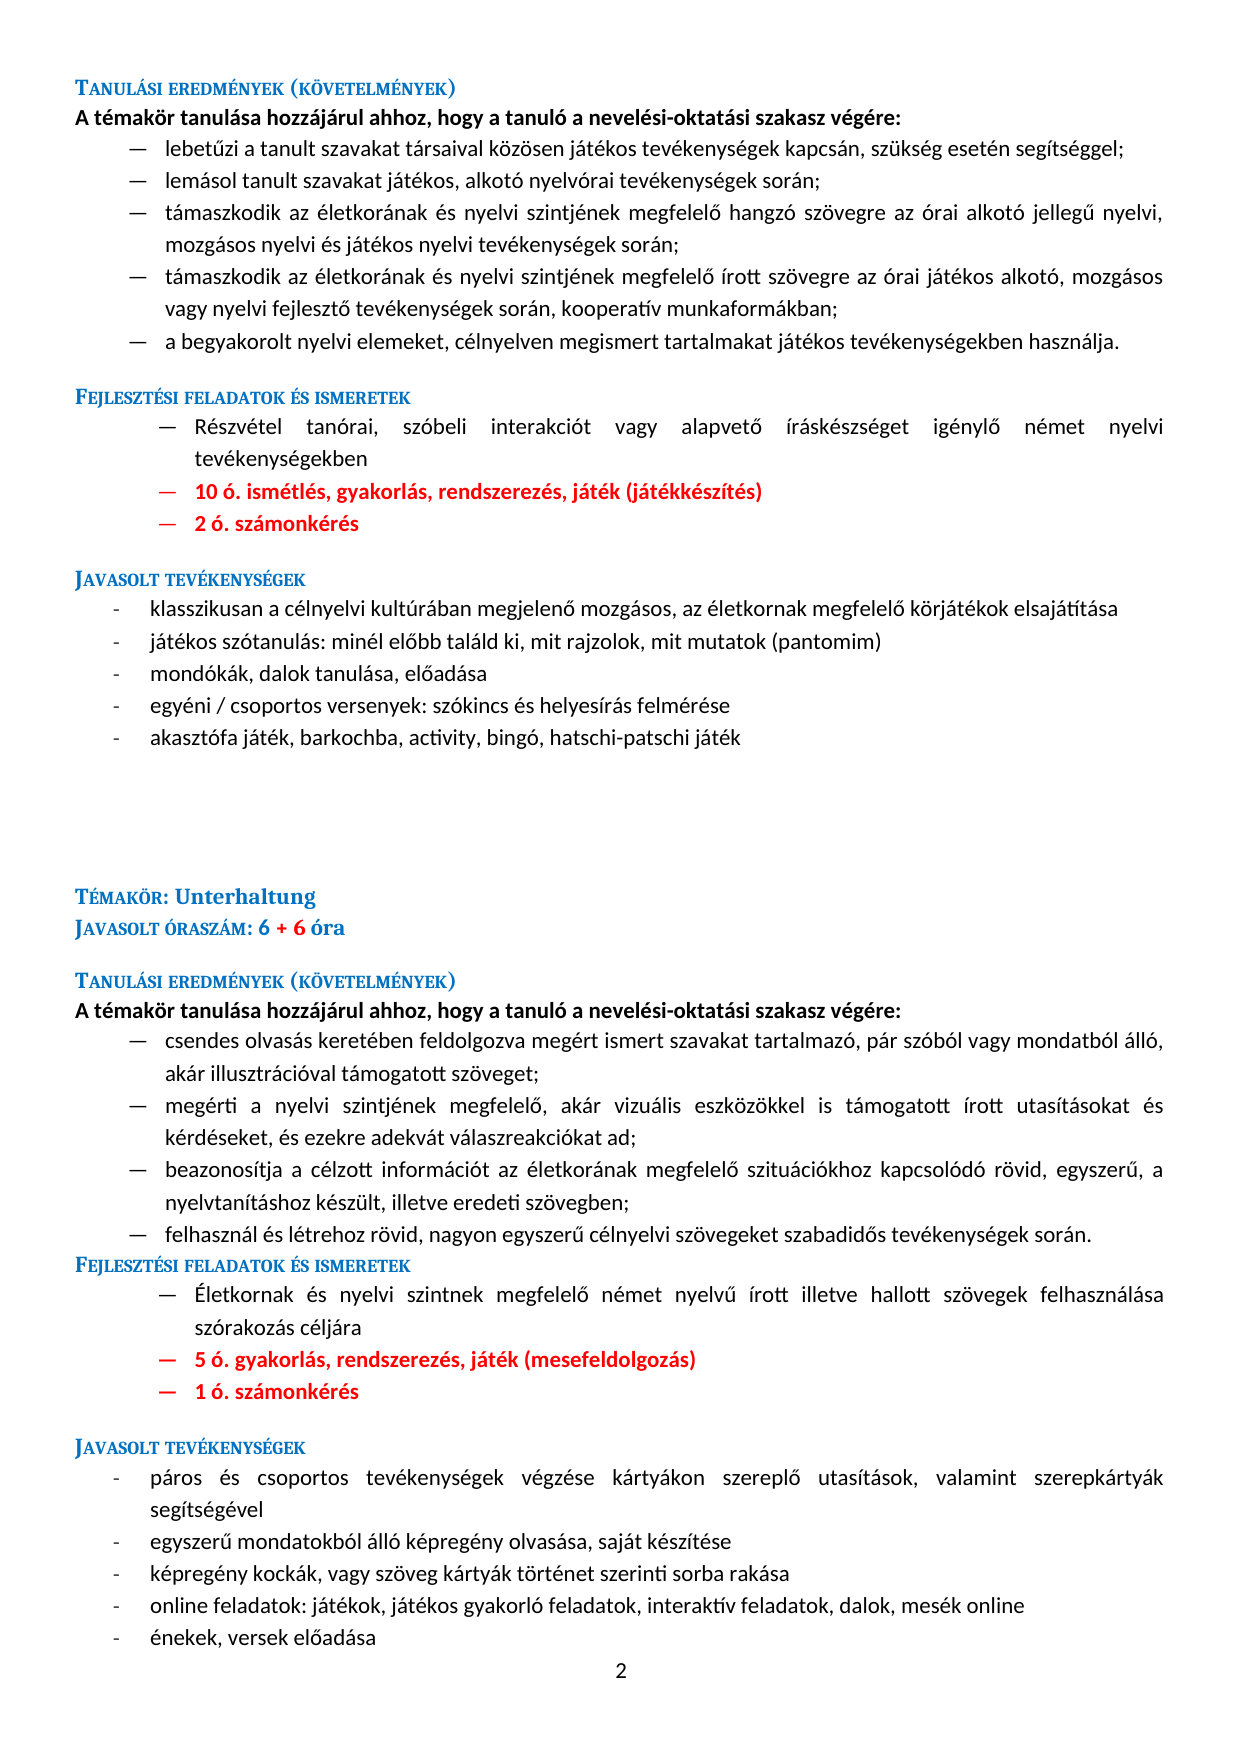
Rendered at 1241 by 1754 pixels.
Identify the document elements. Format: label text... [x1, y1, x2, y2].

list beazonosítja a célzott információt az életkorának megfelelő szituációkhoz kapcsolódó rövid, egyszerű, a nyelvtanításhoz készült, illetve eredeti szövegben; [127, 1155, 1165, 1216]
text Javasolt tevékenységek [75, 566, 1165, 592]
list 10 ó. ismétlés, gyakorlás, rendszerezés, játék (játékkészítés) [157, 477, 1165, 505]
list 1 ó. számonkérés [157, 1377, 1165, 1405]
list megérti a nyelvi szintjének megfelelő, akár vizuális eszközökkel is támogatott írott utasításokat és kérdéseket, és ezekre adekvát válaszreakciókat ad; [127, 1091, 1165, 1151]
list online feladatok: játékok, játékos gyakorló feladatok, interaktív feladatok, dalok, mesék online [112, 1591, 1165, 1619]
list támaszkodik az életkorának és nyelvi szintjének megfelelő hangzó szövegre az órai alkotó jellegű nyelvi, mozgásos nyelvi és játékos nyelvi tevékenységek során; [127, 198, 1165, 258]
list énekek, versek előadása [112, 1623, 1165, 1652]
list a begyakorolt nyelvi elemeket, célnyelven megismert tartalmakat játékos tevékenységekben használja. [127, 327, 1165, 355]
text Témakör: Unterhaltung [75, 884, 1165, 910]
list klasszikusan a célnyelvi kultúrában megjelenő mozgásos, az életkornak megfelelő körjátékok elsajátítása [112, 594, 1165, 623]
list Részvétel tanórai, szóbeli interakciót vagy alapvető íráskészséget igénylő német nyelvi tevékenységekben [157, 412, 1165, 473]
list támaszkodik az életkorának és nyelvi szintjének megfelelő írott szövegre az órai játékos alkotó, mozgásos vagy nyelvi fejlesztő tevékenységek során, kooperatív munkaformákban; [127, 262, 1165, 323]
list felhasznál és létrehoz rövid, nagyon egyszerű célnyelvi szövegeket szabadidős tevékenységek során. [127, 1220, 1165, 1248]
text Fejlesztési feladatok és ismeretek [75, 1252, 1165, 1278]
list páros és csoportos tevékenységek végzése kártyákon szereplő utasítások, valamint szerepkártyák segítségével [112, 1463, 1165, 1523]
list egyszerű mondatokból álló képregény olvasása, saját készítése [112, 1527, 1165, 1555]
text A témakör tanulása hozzájárul ahhoz, hogy a tanuló a nevelési-oktatási szakasz végére: [75, 996, 1165, 1024]
list 2 ó. számonkérés [157, 509, 1165, 537]
list lemásol tanult szavakat játékos, alkotó nyelvórai tevékenységek során; [127, 166, 1165, 194]
list képregény kockák, vagy szöveg kártyák történet szerinti sorba rakása [112, 1559, 1165, 1587]
list egyéni / csoportos versenyek: szókincs és helyesírás felmérése [112, 691, 1165, 719]
list akasztófa játék, barkochba, activity, bingó, hatschi-patschi játék [112, 723, 1165, 751]
list mondókák, dalok tanulása, előadása [112, 659, 1165, 687]
list 5 ó. gyakorlás, rendszerezés, játék (mesefeldolgozás) [157, 1345, 1165, 1373]
text Tanulási eredmények (követelmények) [75, 75, 1165, 101]
text Javasolt óraszám: 6 + 6 óra [75, 913, 1165, 941]
text Javasolt tevékenységek [75, 1434, 1165, 1461]
list csendes olvasás keretében feldolgozva megért ismert szavakat tartalmazó, pár szóból vagy mondatból álló, akár illusztrációval támogatott szöveget; [127, 1027, 1165, 1087]
text Fejlesztési feladatok és ismeretek [75, 384, 1165, 410]
list Életkornak és nyelvi szintnek megfelelő német nyelvű írott illetve hallott szövegek felhasználása szórakozás céljára [157, 1280, 1165, 1341]
text Tanulási eredmények (követelmények) [75, 968, 1165, 994]
list lebetűzi a tanult szavakat társaival közösen játékos tevékenységek kapcsán, szükség esetén segítséggel; [127, 134, 1165, 162]
list játékos szótanulás: minél előbb találd ki, mit rajzolok, mit mutatok (pantomim) [112, 627, 1165, 655]
text A témakör tanulása hozzájárul ahhoz, hogy a tanuló a nevelési-oktatási szakasz végére: [75, 103, 1165, 131]
